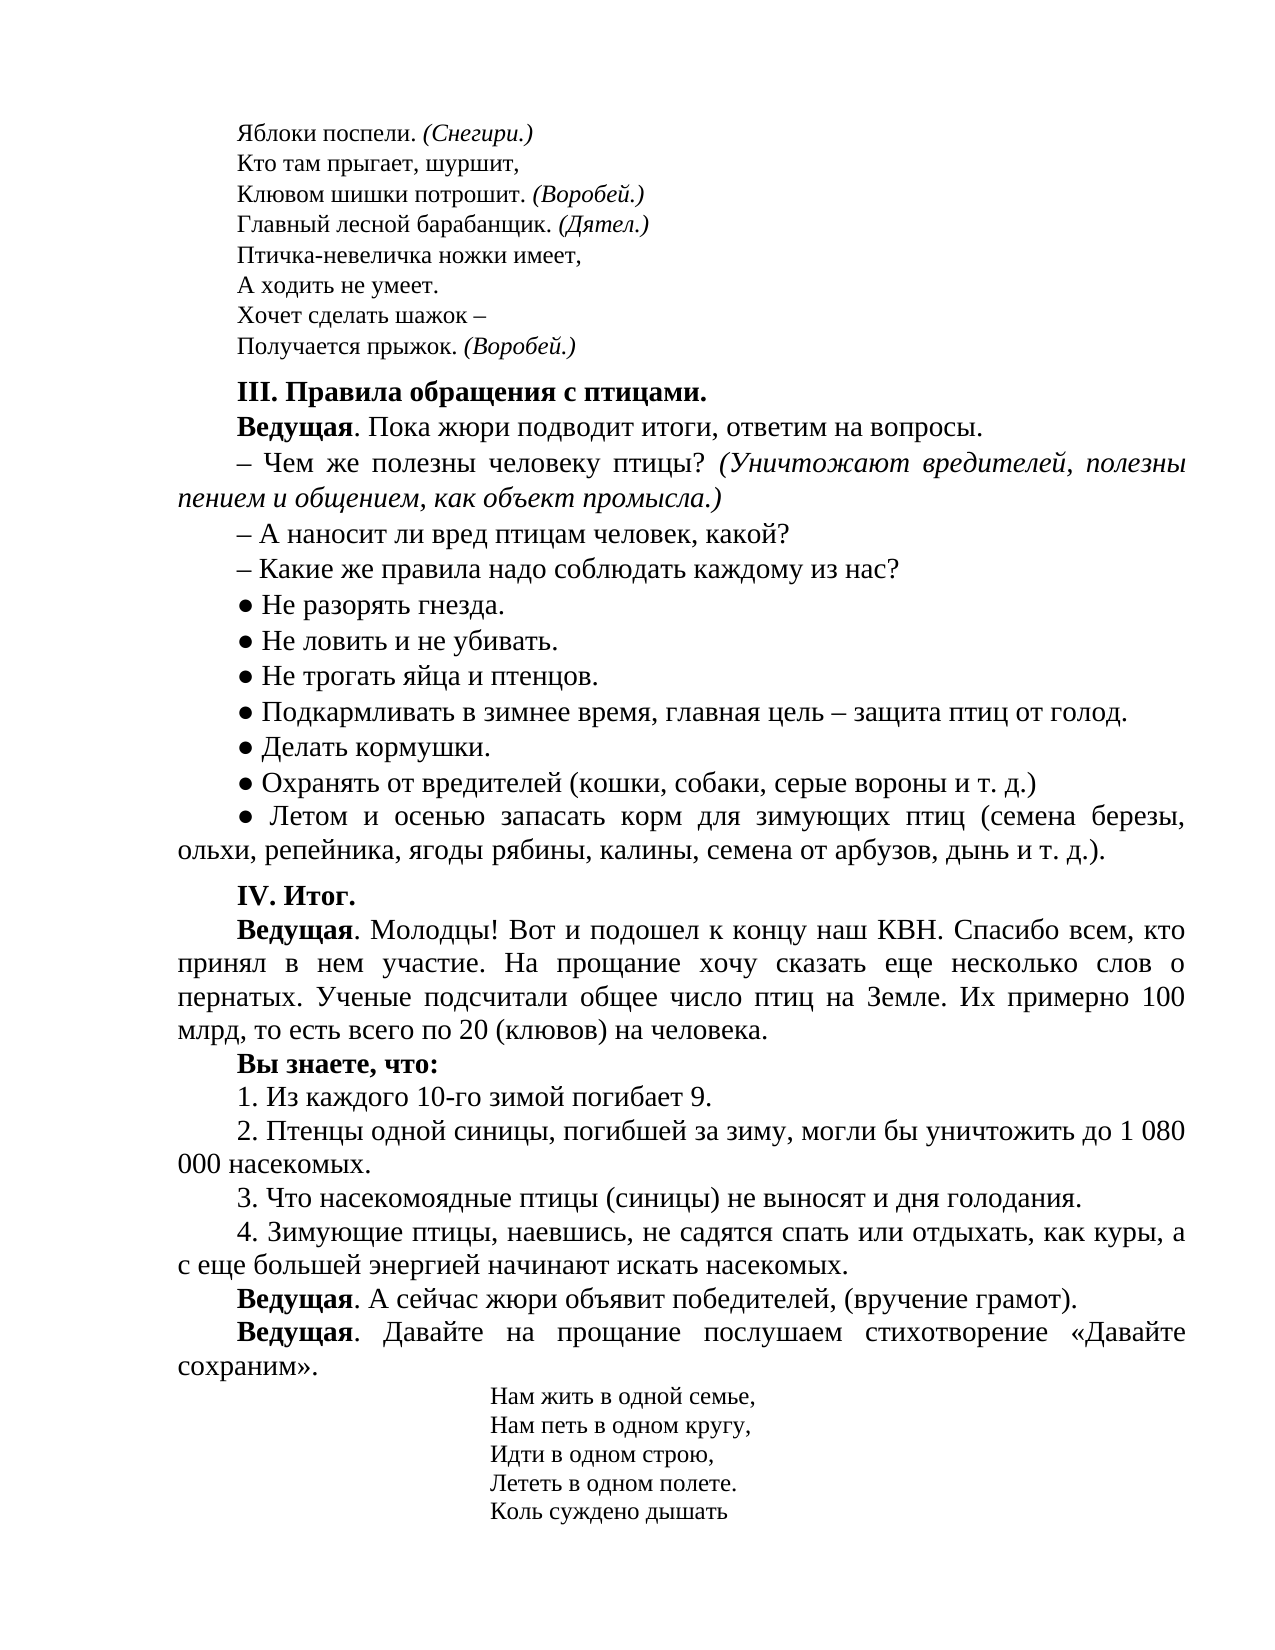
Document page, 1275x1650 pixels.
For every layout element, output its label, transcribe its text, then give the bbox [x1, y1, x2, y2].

text 4. Зимующие птицы, наевшись, не садятся спать или отдыхать, как куры, а с еще большей энергией начинают искать насекомых. [177, 1214, 1186, 1281]
text Хочет сделать шажок – [177, 301, 1186, 329]
text 1. Из каждого 10-го зимой погибает 9. [177, 1079, 1186, 1113]
text ● Не разорять гнезда. [177, 587, 1186, 621]
text ● Летом и осенью запасать корм для зимующих птиц (семена березы, ольхи, репейника, ягоды рябины, калины, семена от арбузов, дынь и т. д.). [177, 798, 1186, 866]
text 2. Птенцы одной синицы, погибшей за зиму, могли бы уничтожить до 1 080 000 насекомых. [177, 1113, 1186, 1180]
text Вы знаете, что: [177, 1046, 1186, 1079]
text ● Охранять от вредителей (кошки, собаки, серые вороны и т. д.) [177, 765, 1186, 798]
text Ведущая. Пока жюри подводит итоги, ответим на вопросы. [177, 409, 1186, 443]
text – Какие же правила надо соблюдать каждому из нас? [177, 552, 1186, 585]
text Ведущая. А сейчас жюри объявит победителей, (вручение грамот). [177, 1281, 1186, 1314]
text Кто там прыгает, шуршит, [177, 148, 1186, 177]
text – Чем же полезны человеку птицы? (уничтожают вредителей, полезны пением и общением, как объект промысла.) [177, 445, 1186, 514]
text Ведущая. Молодцы! Вот и подошел к концу наш КВН. Спасибо всем, кто принял в нем участие. На прощание хочу сказать еще несколько слов о пернатых. Ученые подсчитали общее число птиц на Земле. Их примерно 100 млрд, то есть всего по 20 (клювов) на человека. [177, 912, 1186, 1046]
text Ведущая. Давайте на прощание послушаем стихотворение «Давайте сохраним». [177, 1314, 1186, 1381]
text Птичка-невеличка ножки имеет, [177, 240, 1186, 268]
text Лететь в одном полете. [177, 1468, 1186, 1496]
text Получается прыжок. (воробей.) [177, 331, 1186, 360]
text – А наносит ли вред птицам человек, какой? [177, 516, 1186, 549]
text ● Не трогать яйца и птенцов. [177, 658, 1186, 692]
text III. Правила обращения с птицами. [177, 374, 1186, 407]
text ● Подкармливать в зимнее время, главная цель – защита птиц от голод. [177, 694, 1186, 727]
text IV. Итог. [177, 878, 1186, 912]
text Яблоки поспели. (снегири.) [177, 118, 1186, 147]
text Главный лесной барабанщик. (дятел.) [177, 209, 1186, 238]
text Нам жить в одной семье, [177, 1381, 1186, 1410]
text Клювом шишки потрошит. (воробей.) [177, 179, 1186, 208]
text А ходить не умеет. [177, 270, 1186, 299]
text 3. Что насекомоядные птицы (синицы) не выносят и дня голодания. [177, 1180, 1186, 1214]
text Коль суждено дышать [177, 1496, 1186, 1525]
text ● Делать кормушки. [177, 729, 1186, 763]
text Нам петь в одном кругу, [177, 1410, 1186, 1439]
text ● Не ловить и не убивать. [177, 623, 1186, 656]
text Идти в одном строю, [177, 1439, 1186, 1468]
